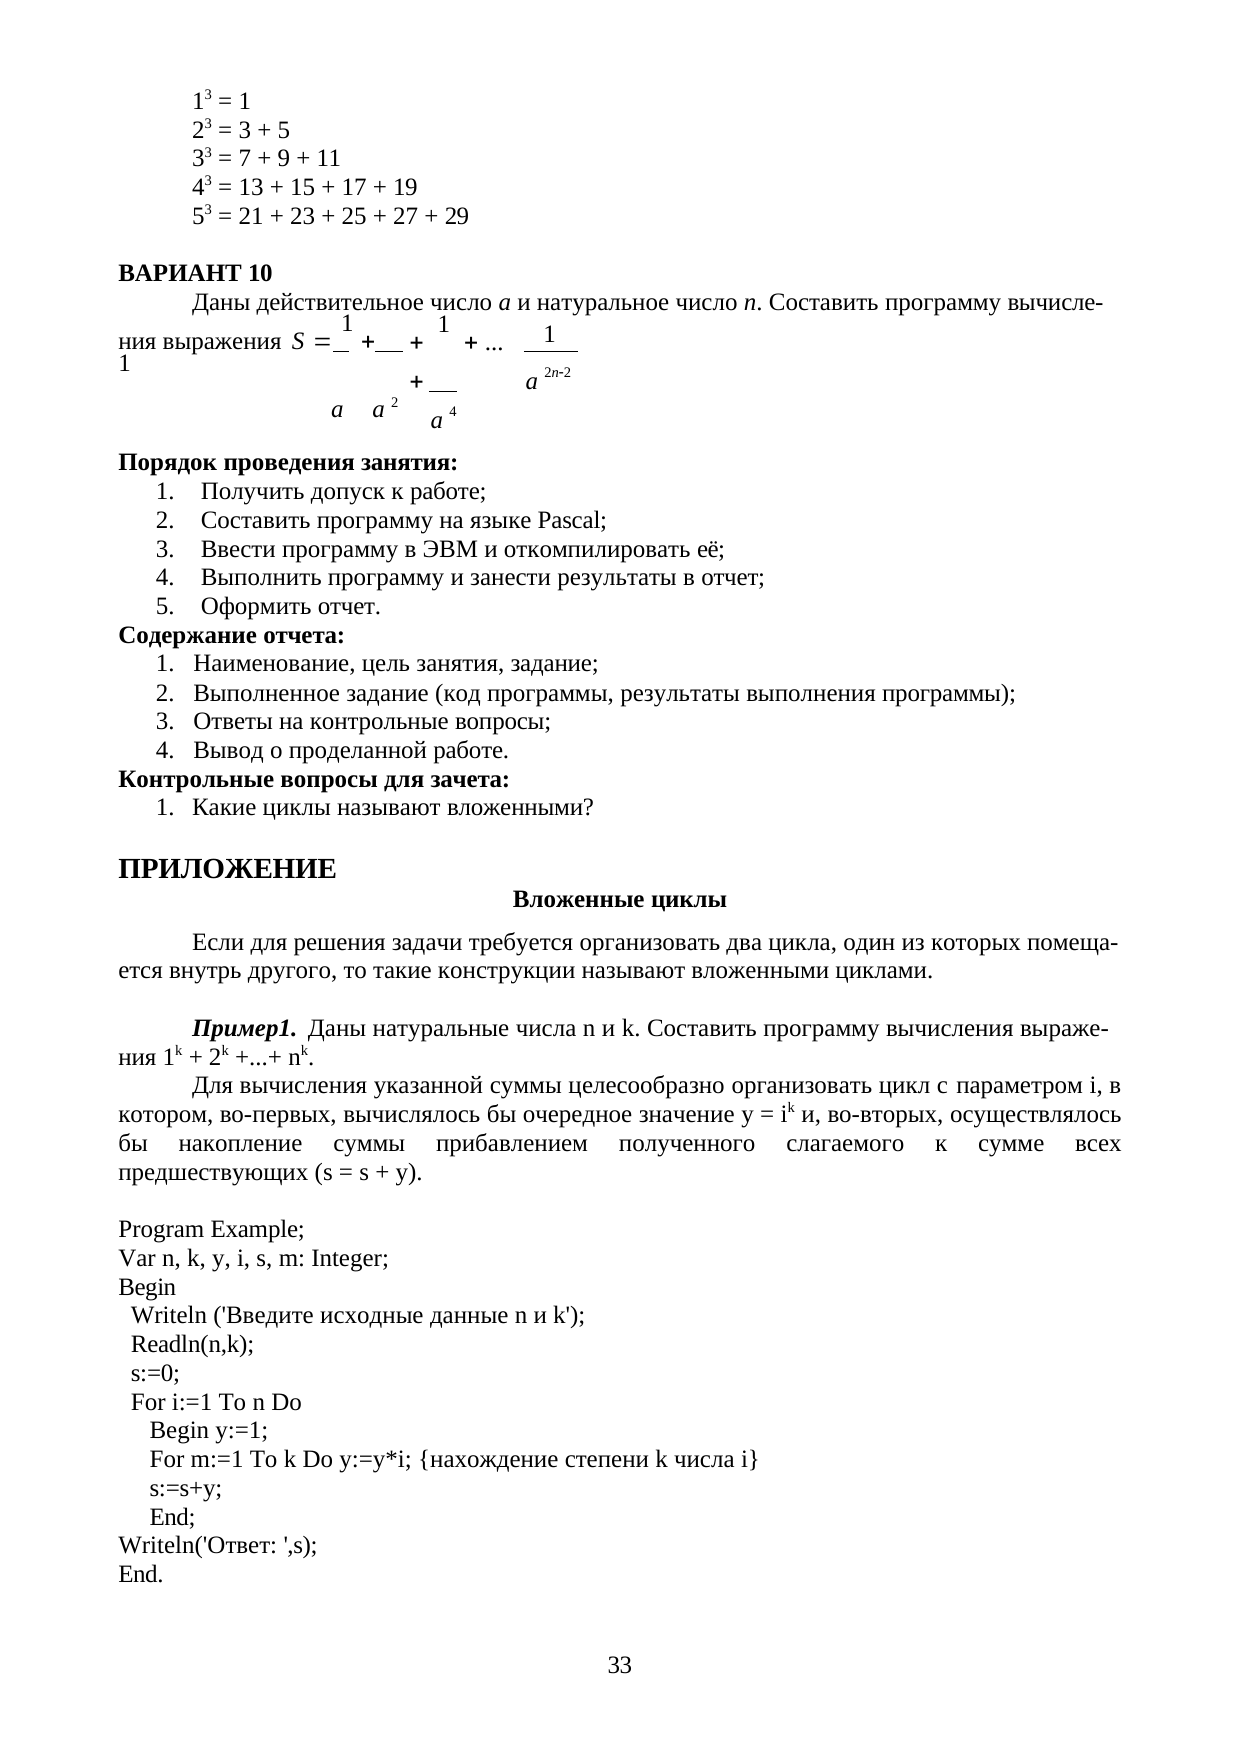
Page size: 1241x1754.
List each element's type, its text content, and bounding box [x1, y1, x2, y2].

subtitle Контрольные вопросы для зачета: [118, 764, 1152, 793]
list Выполнить программу и занести результаты в отчет; [156, 562, 1152, 591]
text Пример1. Даны натуральные числа n и k. Составить программу вычисления выраже- ния 1k + 2k +...+ nk. [118, 1013, 1109, 1071]
list Какие циклы называют вложенными? [156, 793, 1152, 821]
text Writeln ('Введите исходные данные n и k'); Readln(n,k); [131, 1301, 638, 1358]
text ния выражения S  1  1 [118, 318, 399, 398]
list Вывод о проделанной работе. [156, 735, 1152, 764]
text Для вычисления указанной суммы целесообразно организовать цикл с параметром i, в котором, во-первых, вычислялось бы очередное значение y = ik и, во-вторых, осуществлялось бы накопление суммы прибавлением полученного слагаемого к сумме всех предшествующих (s = s + y). [118, 1071, 1121, 1186]
text Даны действительное число а и натуральное число n. Составить программу вычисле- [192, 288, 1152, 316]
text Если для решения задачи требуется организовать два цикла, один из которых помеща- ется внутрь другого, то такие конструкции называют вложенными циклами. [118, 927, 1119, 984]
text For i:=1 To n Do Begin y:=1; [131, 1387, 339, 1444]
text a 2n2 [521, 354, 576, 394]
text Var n, k, y, i, s, m: Integer; Begin [118, 1243, 403, 1301]
text a 4 [430, 400, 517, 420]
text a a 2 [103, 398, 399, 422]
list Наименование, цель занятия, задание; [156, 649, 1152, 678]
text 33 = 7 + 9 + 11 [192, 143, 1152, 172]
list Получить допуск к работе; [156, 476, 1152, 505]
text Program Example; [118, 1214, 1152, 1243]
text 43 = 13 + 15 + 17 + 19 [192, 172, 1152, 201]
text 23 = 3 + 5 [192, 115, 1152, 143]
text s:=0; [131, 1358, 1152, 1387]
list Составить программу на языке Pascal; [156, 505, 1152, 534]
list Оформить отчет. [156, 591, 1152, 620]
text 1 [524, 319, 576, 348]
list Выполненное задание (код программы, результаты выполнения программы); [156, 678, 1152, 706]
subtitle Содержание отчета: [118, 621, 1152, 649]
subtitle Вложенные циклы [513, 884, 1152, 913]
text 53 = 21 + 23 + 25 + 27 + 29 [192, 201, 1152, 230]
text  1  ...  [409, 319, 517, 398]
list Ввести программу в ЭВМ и откомпилировать её; [156, 534, 1152, 562]
subtitle ВАРИАНТ 10 [118, 259, 1152, 288]
subtitle ПРИЛОЖЕНИЕ [118, 851, 1152, 884]
text End. [118, 1559, 319, 1588]
subtitle Порядок проведения занятия: [118, 448, 1152, 476]
text For m:=1 To k Do y:=y*i; {нахождение степени k числа i} s:=s+y; [149, 1444, 769, 1502]
text End; [118, 1502, 319, 1531]
list Ответы на контрольные вопросы; [156, 706, 1152, 735]
text Writeln('Ответ: ',s); [118, 1531, 319, 1559]
text 13 = 1 [192, 86, 1152, 115]
